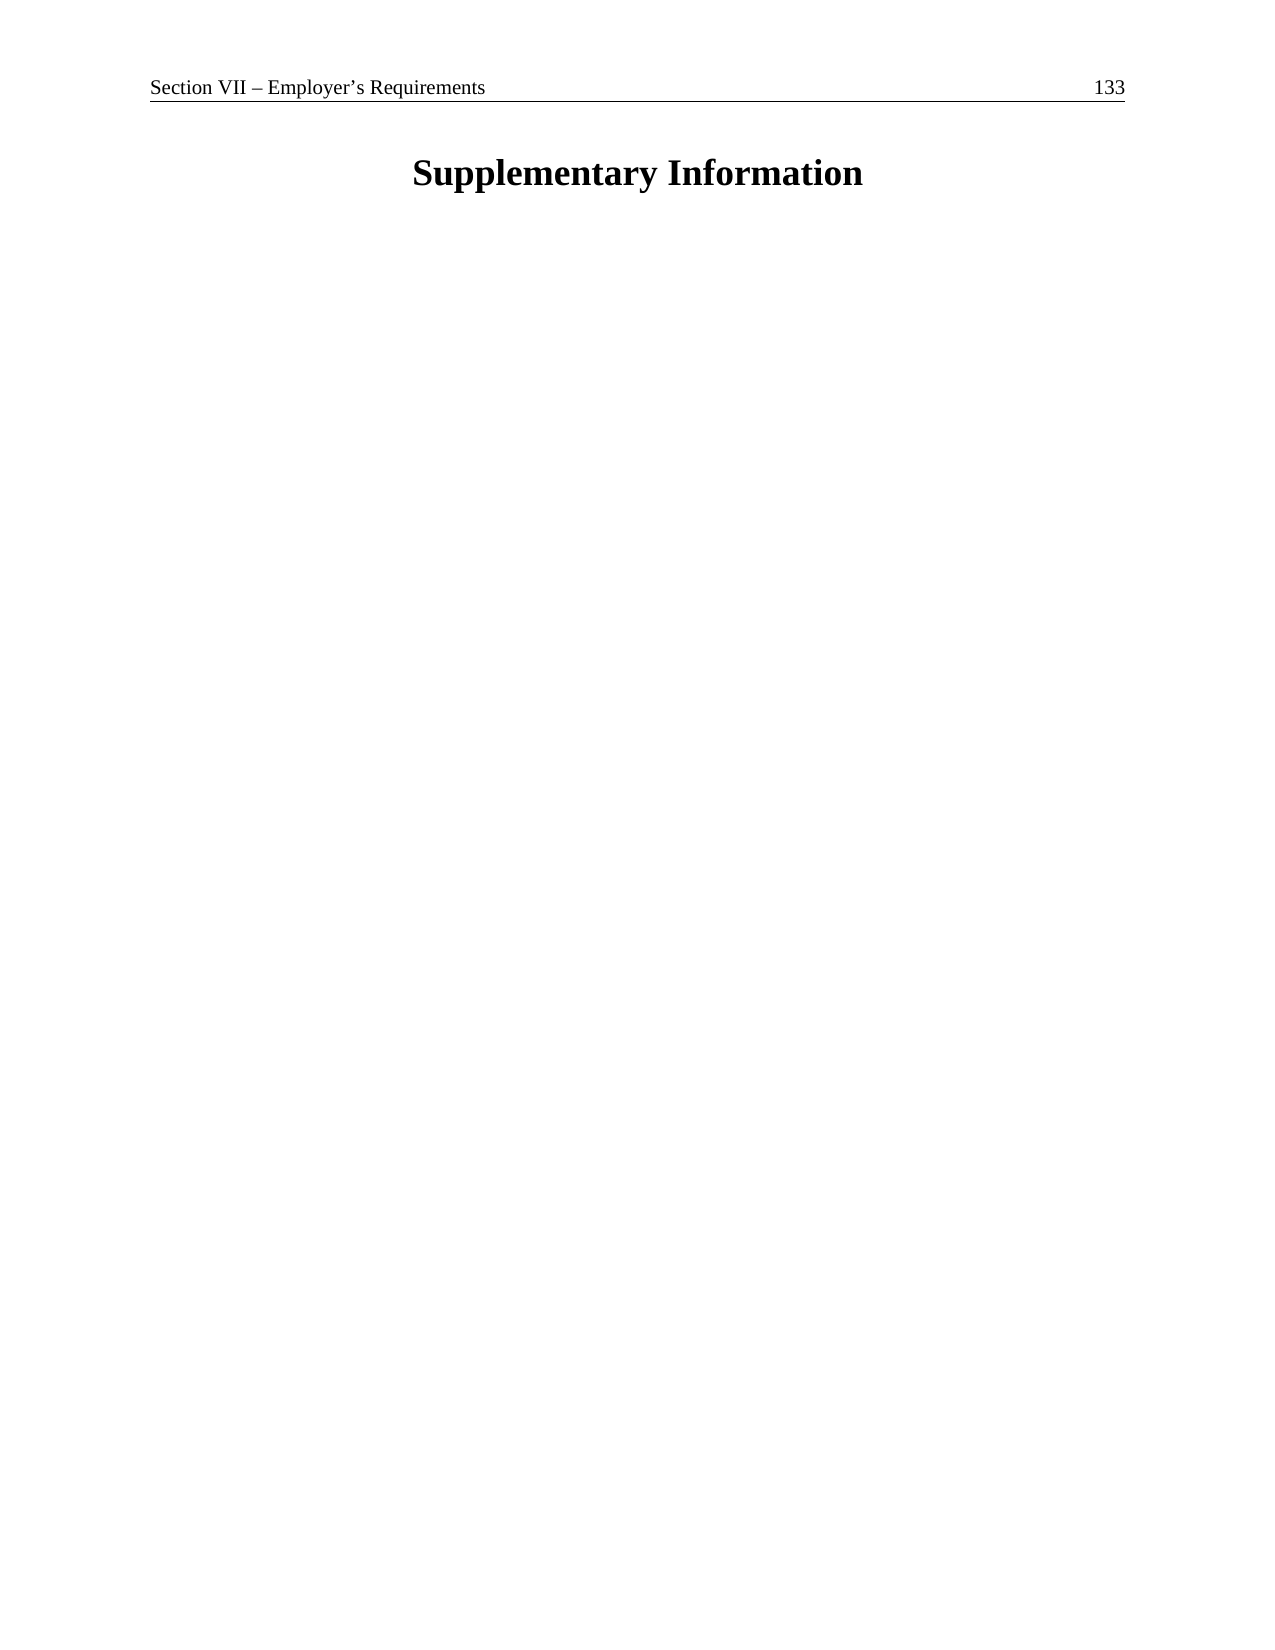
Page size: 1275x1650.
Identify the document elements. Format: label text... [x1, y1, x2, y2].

text Supplementary Information [150, 150, 1125, 193]
